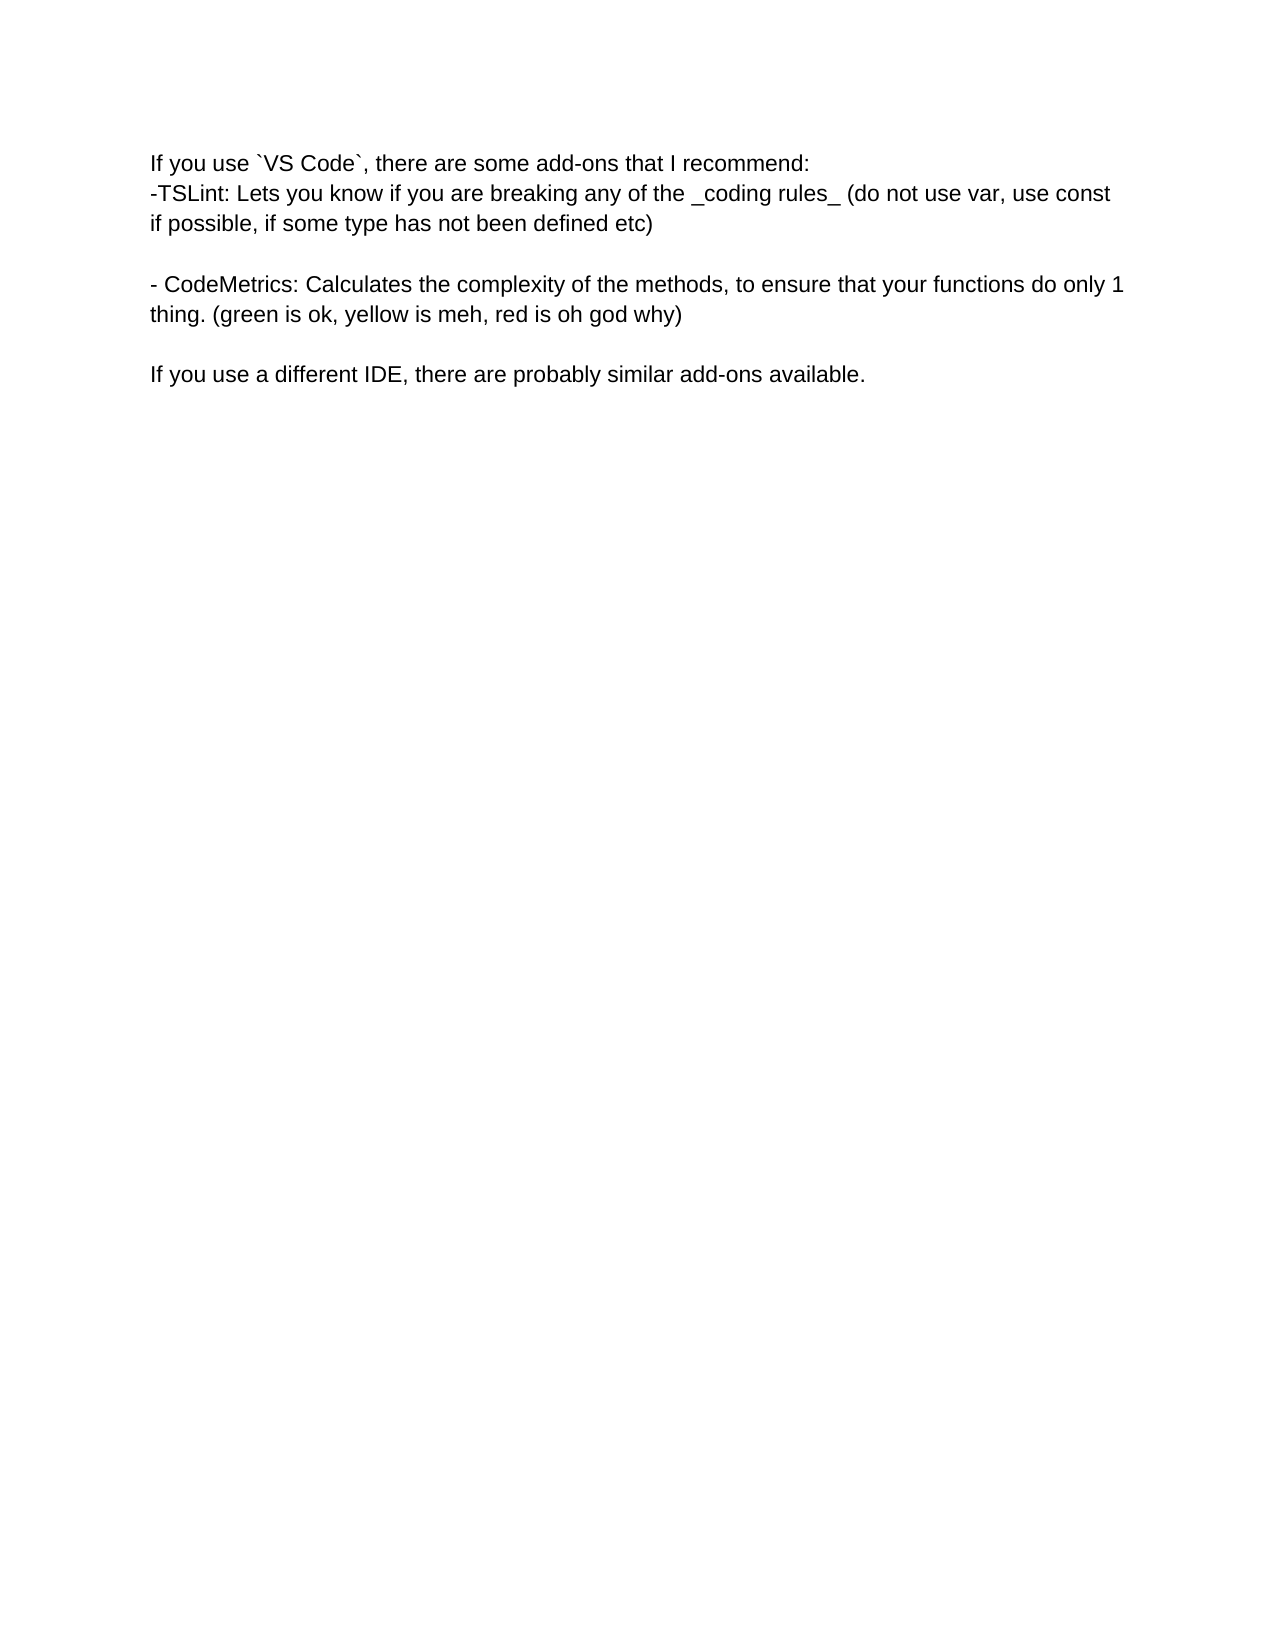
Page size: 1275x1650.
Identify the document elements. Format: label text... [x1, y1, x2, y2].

text If you use a different IDE, there are probably similar add-ons available. [150, 361, 1125, 388]
text If you use `VS Code`, there are some add-ons that I recommend: [150, 150, 1125, 176]
text -TSLint: Lets you know if you are breaking any of the _coding rules_ (do not use var, use const if possible, if some type has not been defined etc) [150, 180, 1125, 237]
text - CodeMetrics: Calculates the complexity of the methods, to ensure that your functions do only 1 thing. (green is ok, yellow is meh, red is oh god why) [150, 271, 1125, 327]
